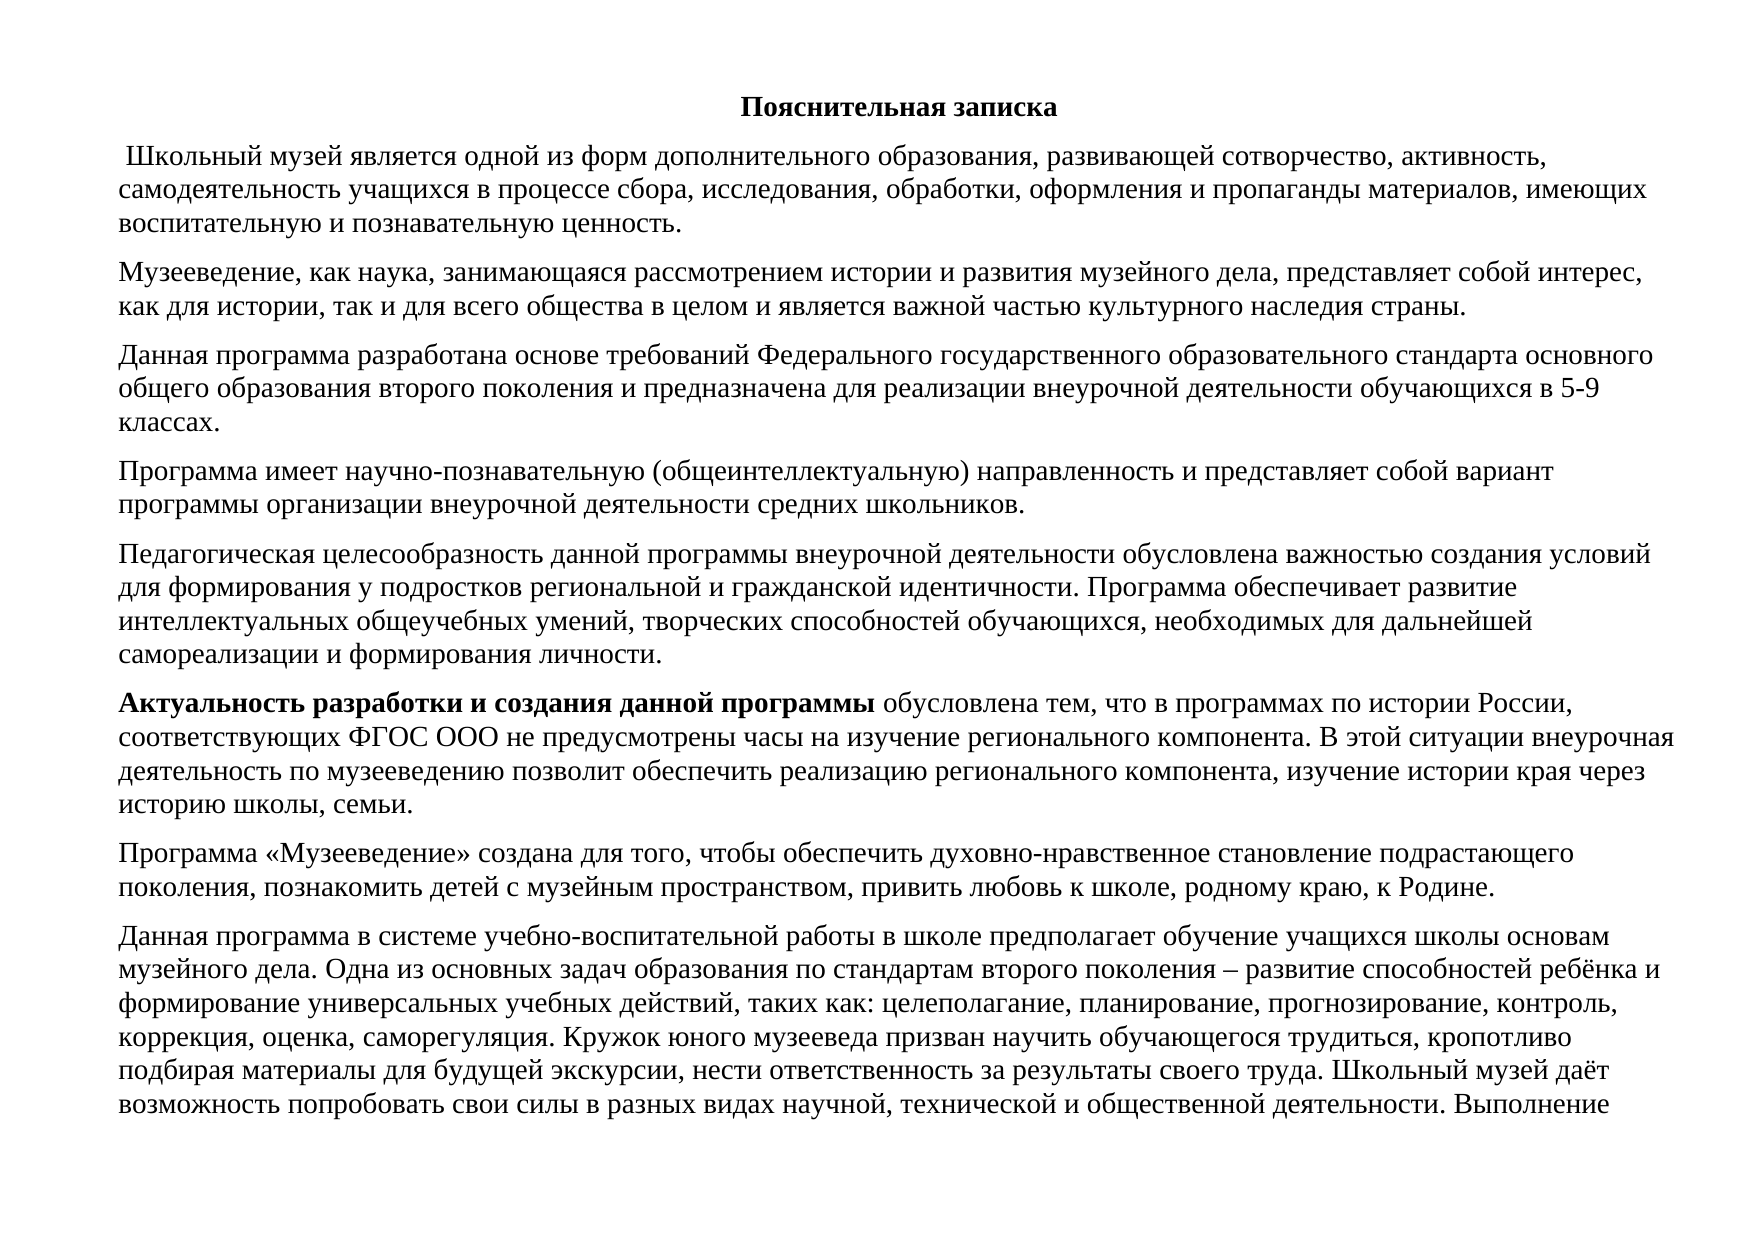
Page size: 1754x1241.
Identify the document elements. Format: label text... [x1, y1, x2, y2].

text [118, 918, 1680, 1119]
text Школьный музей является одной из форм дополнительного образования, развивающей сотворчество, активность, самодеятельность учащихся в процессе сбора, исследования, обработки, оформления и пропаганды материалов, имеющих воспитательную и познавательную ценность. [118, 138, 1680, 238]
text Музееведение, как наука, занимающаяся рассмотрением истории и развития музейного дела, представляет собой интерес, как для истории, так и для всего общества в целом и является важной частью культурного наследия страны. [118, 254, 1680, 321]
text Педагогическая целесообразность данной программы внеурочной деятельности обусловлена важностью создания условий для формирования у подростков региональной и гражданской идентичности. Программа обеспечивает развитие интеллектуальных общеучебных умений, творческих способностей обучающихся, необходимых для дальнейшей самореализации и формирования личности. [118, 536, 1680, 670]
text Пояснительная записка [118, 89, 1680, 122]
text Программа «Музееведение» создана для того, чтобы обеспечить духовно-нравственное становление подрастающего поколения, познакомить детей с музейным пространством, привить любовь к школе, родному краю, к Родине. [118, 835, 1680, 902]
text Программа имеет научно-познавательную (общеинтеллектуальную) направленность и представляет собой вариант программы организации внеурочной деятельности средних школьников. [118, 453, 1680, 520]
text Актуальность разработки и создания данной программы обусловлена тем, что в программах по истории России, соответствующих ФГОС ООО не предусмотрены часы на изучение регионального компонента. В этой ситуации внеурочная деятельность по музееведению позволит обеспечить реализацию регионального компонента, изучение истории края через историю школы, семьи. [118, 686, 1680, 820]
text Данная программа разработана основе требований Федерального государственного образовательного стандарта основного общего образования второго поколения и предназначена для реализации внеурочной деятельности обучающихся в 5-9 классах. [118, 337, 1680, 437]
